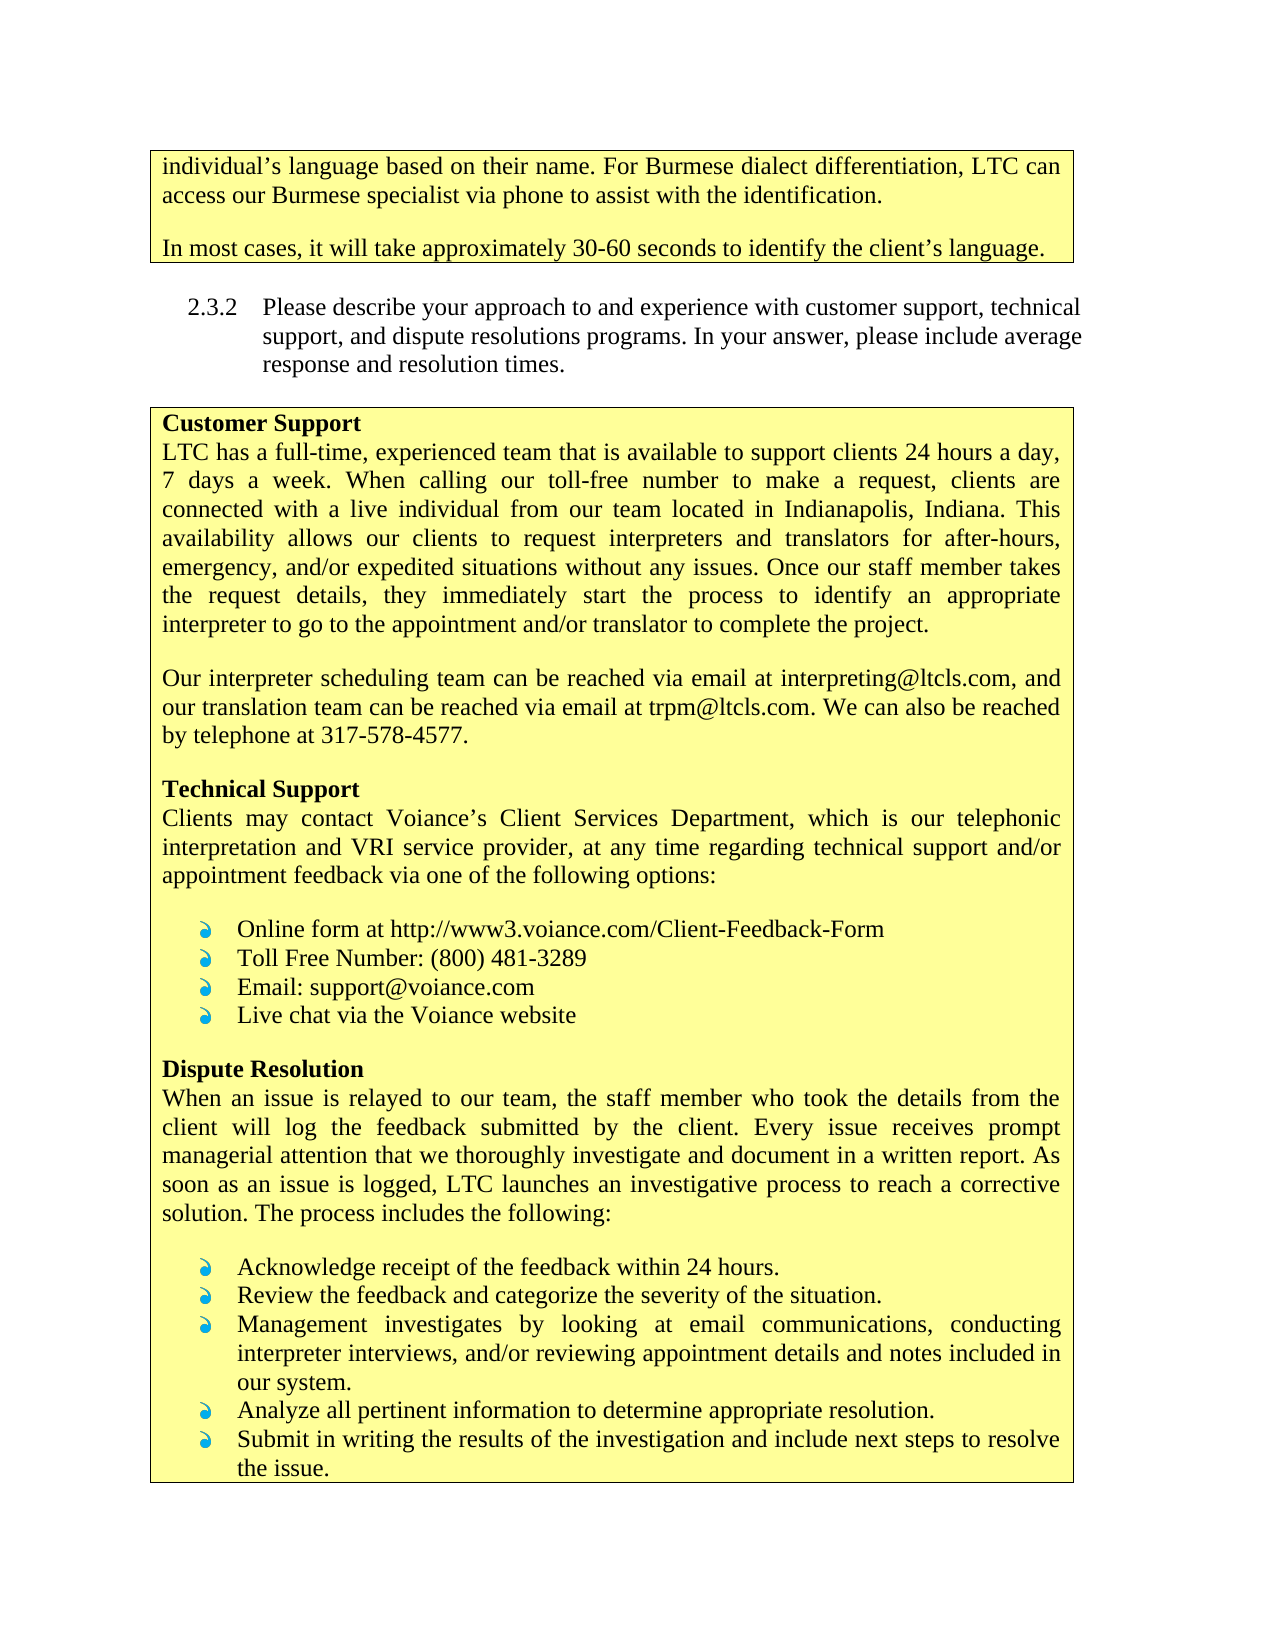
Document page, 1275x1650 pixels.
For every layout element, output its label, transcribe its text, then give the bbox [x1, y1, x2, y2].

picture [200, 949, 211, 958]
picture [200, 1007, 211, 1016]
list Please describe your approach to and experience with customer support, technical support, and dispute resolutions programs. In your answer, please include average response and resolution times. [187, 292, 1125, 378]
picture [200, 921, 211, 930]
picture [200, 1287, 211, 1296]
picture [200, 1258, 211, 1267]
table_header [151, 151, 1073, 262]
picture [200, 1316, 211, 1325]
picture [200, 1431, 211, 1440]
picture [200, 1402, 211, 1411]
picture [200, 978, 211, 987]
